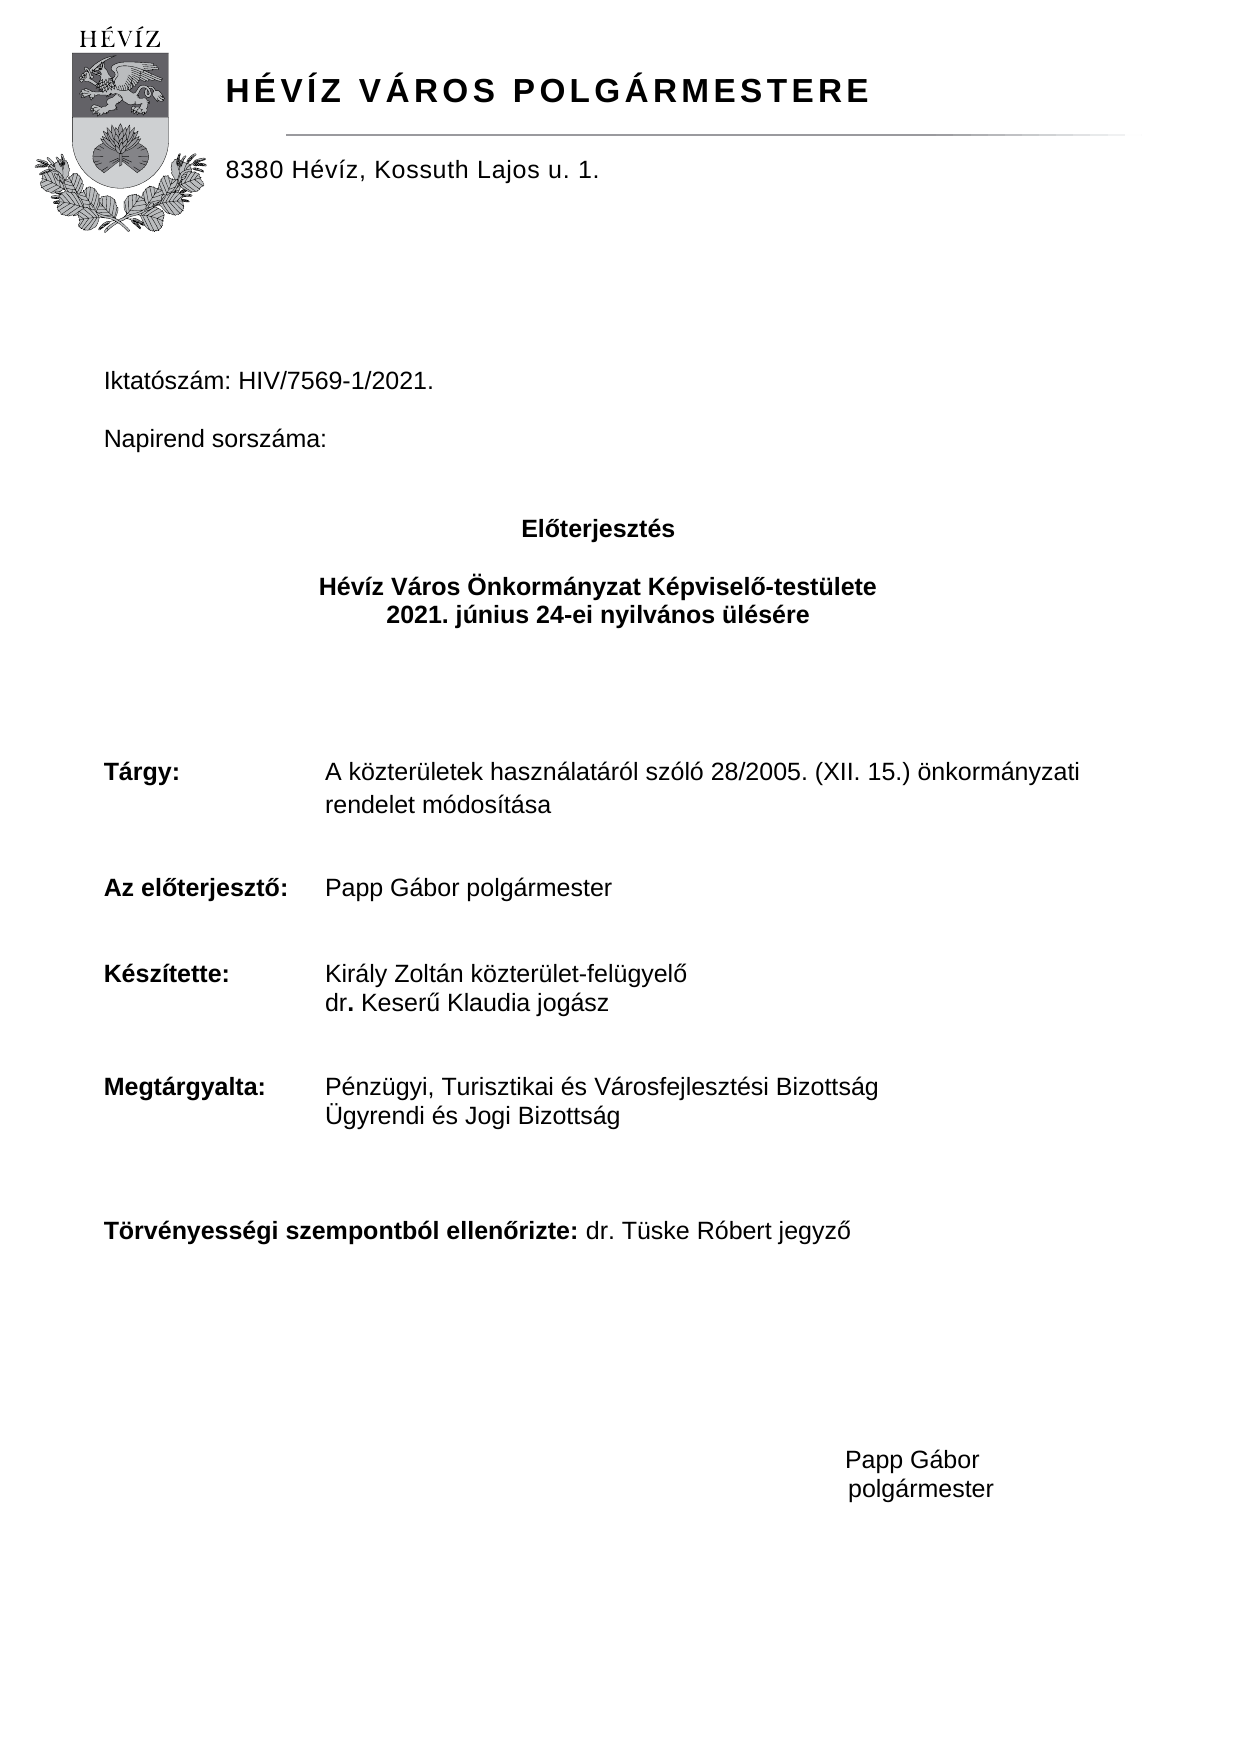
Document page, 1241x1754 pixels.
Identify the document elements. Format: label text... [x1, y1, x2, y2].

text Napirend sorszáma: [103, 423, 1093, 452]
text Hévíz Város Önkormányzat Képviselő-testülete [103, 572, 1093, 600]
text Készítette: Király Zoltán közterület-felügyelő [103, 959, 1093, 987]
text 8380 Hévíz, Kossuth Lajos u. 1. [190, 155, 1093, 184]
text Az előterjesztő: polgármester [103, 872, 1093, 901]
text Előterjesztés [103, 514, 1093, 543]
text HÉVÍZ VÁROS POLGÁRMESTERE [169, 72, 1093, 110]
text 2021. június 24-ei nyilvános ülésére [103, 600, 1093, 629]
text Iktatószám: HIV/7569-1/2021. [103, 366, 1093, 395]
text Tárgy: A közterületek használatáról szóló 28/2005. (XII. 15.) önkormányzati rendelet módosítása [103, 757, 1093, 819]
text Törvényességi szempontból ellenőrizte: dr. Tüske Róbert jegyző [103, 1216, 1093, 1245]
text polgármester [103, 1474, 1093, 1503]
text Megtárgyalta: Pénzügyi, Turisztikai és Városfejlesztési Bizottság [103, 1072, 1093, 1101]
text dr. Keserű Klaudia jogász [103, 987, 1093, 1016]
text Ügyrendi és Jogi Bizottság [251, 1101, 1093, 1130]
text Papp Gábor [103, 1445, 1093, 1474]
